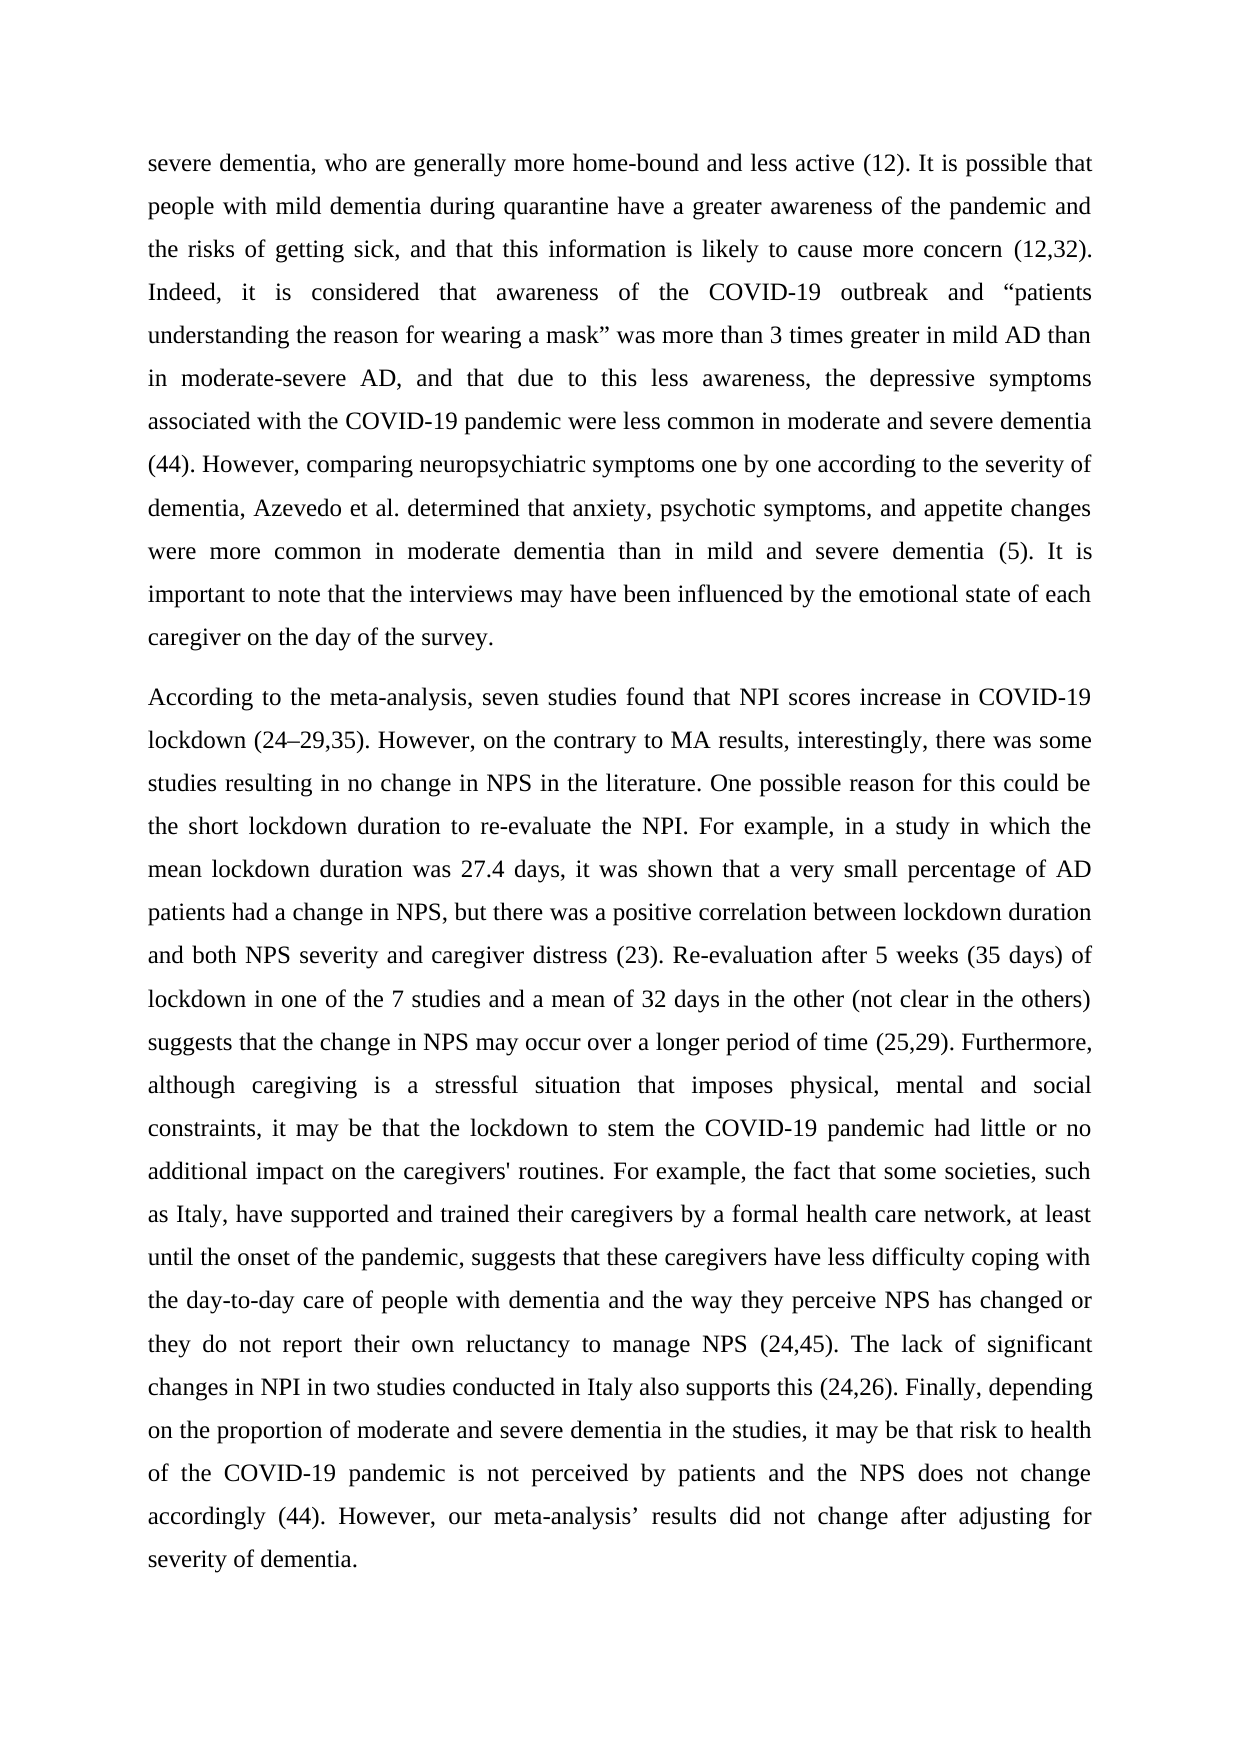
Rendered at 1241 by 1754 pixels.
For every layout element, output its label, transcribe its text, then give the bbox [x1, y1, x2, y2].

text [148, 148, 1093, 651]
text According to the meta-analysis, seven studies found that NPI scores increase in COVID-19 lockdown (24–29,35). However, on the contrary to MA results, interestingly, there was some studies resulting in no change in NPS in the literature. One possible reason for this could be the short lockdown duration to re-evaluate the NPI. For example, in a study in which the mean lockdown duration was 27.4 days, it was shown that a very small percentage of AD patients had a change in NPS, but there was a positive correlation between lockdown duration and both NPS severity and caregiver distress (23). Re-evaluation after 5 weeks (35 days) of lockdown in one of the 7 studies and a mean of 32 days in the other (not clear in the others) suggests that the change in NPS may occur over a longer period of time (25,29). Furthermore, although caregiving is a stressful situation that imposes physical, mental and social constraints, it may be that the lockdown to stem the COVID-19 pandemic had little or no additional impact on the caregivers' routines. For example, the fact that some societies, such as Italy, have supported and trained their caregivers by a formal health care network, at least until the onset of the pandemic, suggests that these caregivers have less difficulty coping with the day-to-day care of people with dementia and the way they perceive NPS has changed or they do not report their own reluctancy to manage NPS (24,45). The lack of significant changes in NPI in two studies conducted in Italy also supports this (24,26). Finally, depending on the proportion of moderate and severe dementia in the studies, it may be that risk to health of the COVID-19 pandemic is not perceived by patients and the NPS does not change accordingly (44). However, our meta-analysis’ results did not change after adjusting for severity of dementia. [148, 682, 1093, 1573]
